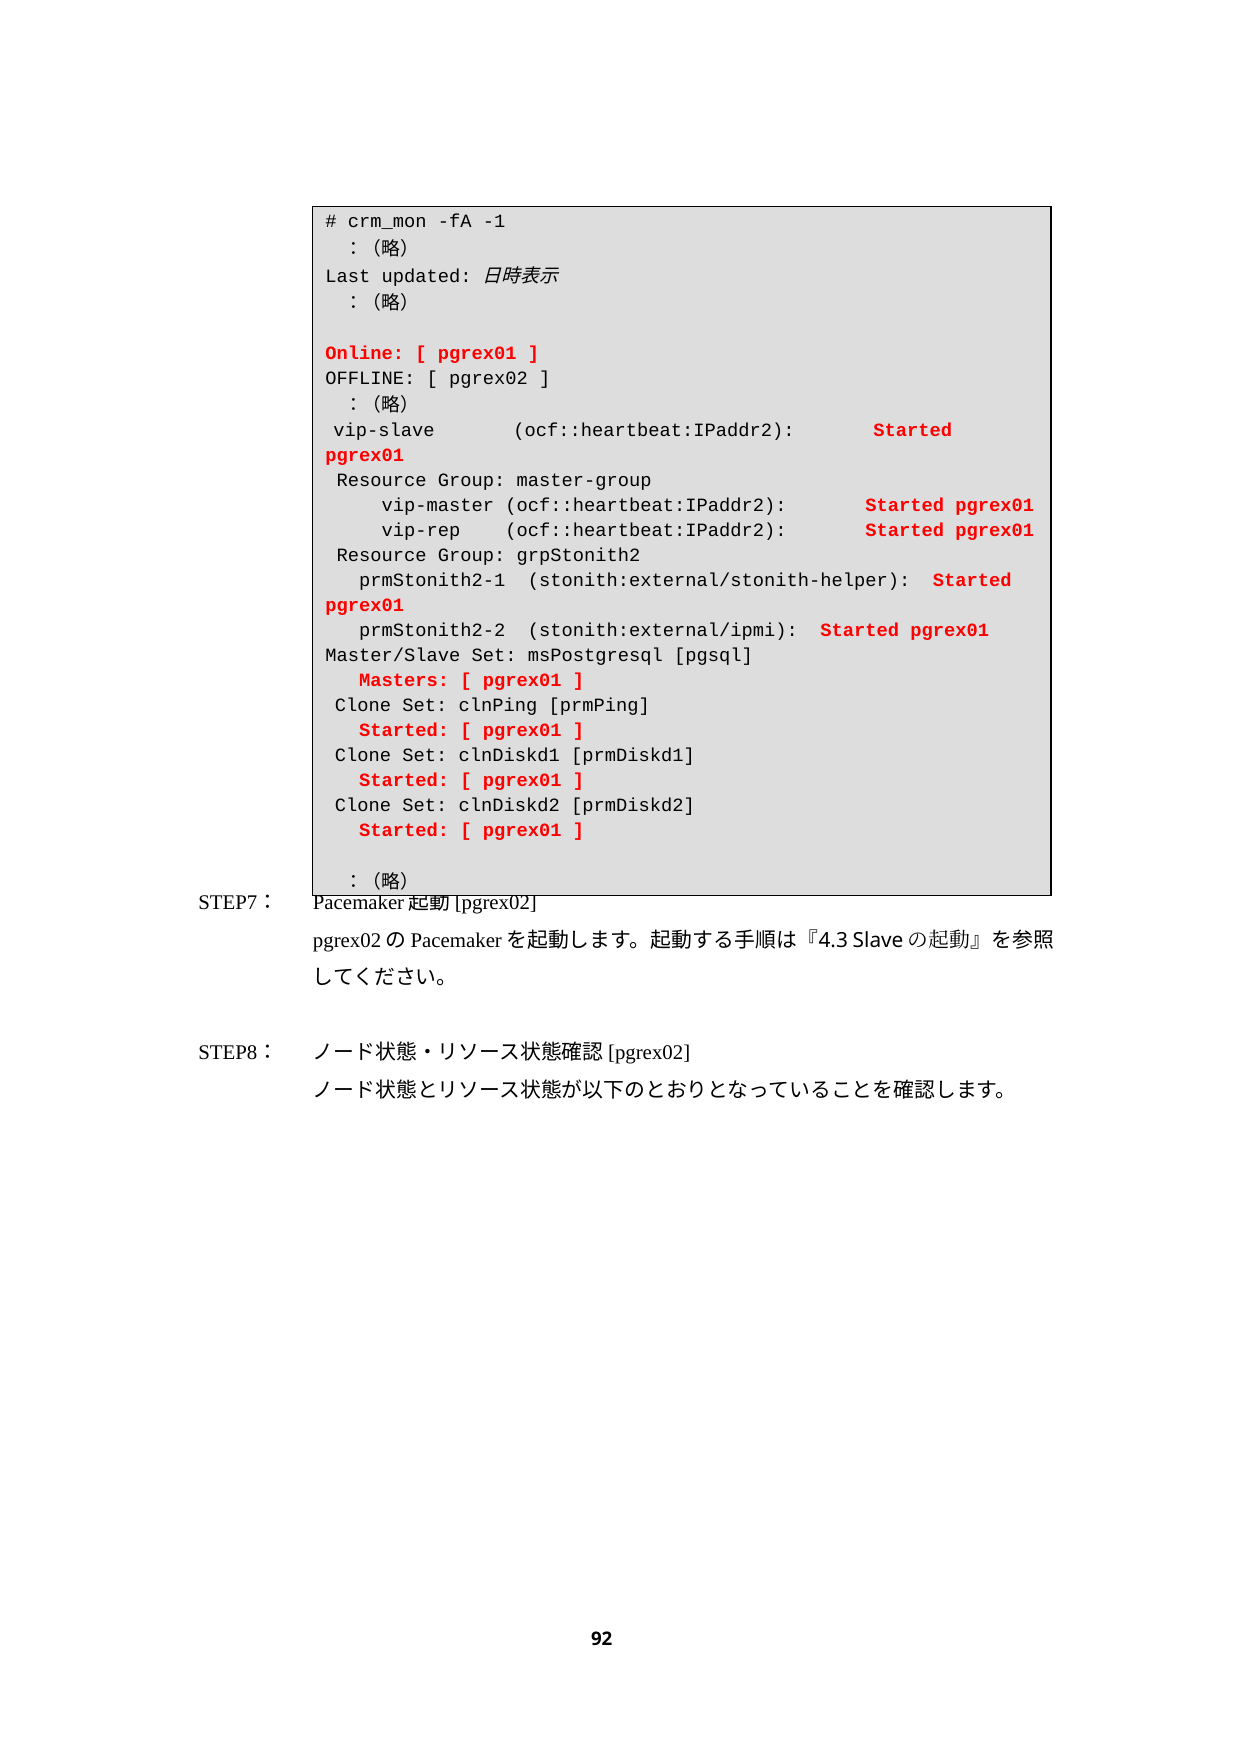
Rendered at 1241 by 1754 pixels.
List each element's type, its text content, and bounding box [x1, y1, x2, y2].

text pgrex02のPacemakerを起動します。起動する手順は『4.3 Slaveの起動』を参照してください。 [313, 919, 1054, 994]
text ノード状態とリソース状態が以下のとおりとなっていることを確認します。 [313, 1069, 1054, 1107]
text STEP7： Pacemaker起動 [pgrex02] [198, 882, 1054, 919]
text STEP8： ノード状態・リソース状態確認 [pgrex02] [198, 1032, 1054, 1069]
